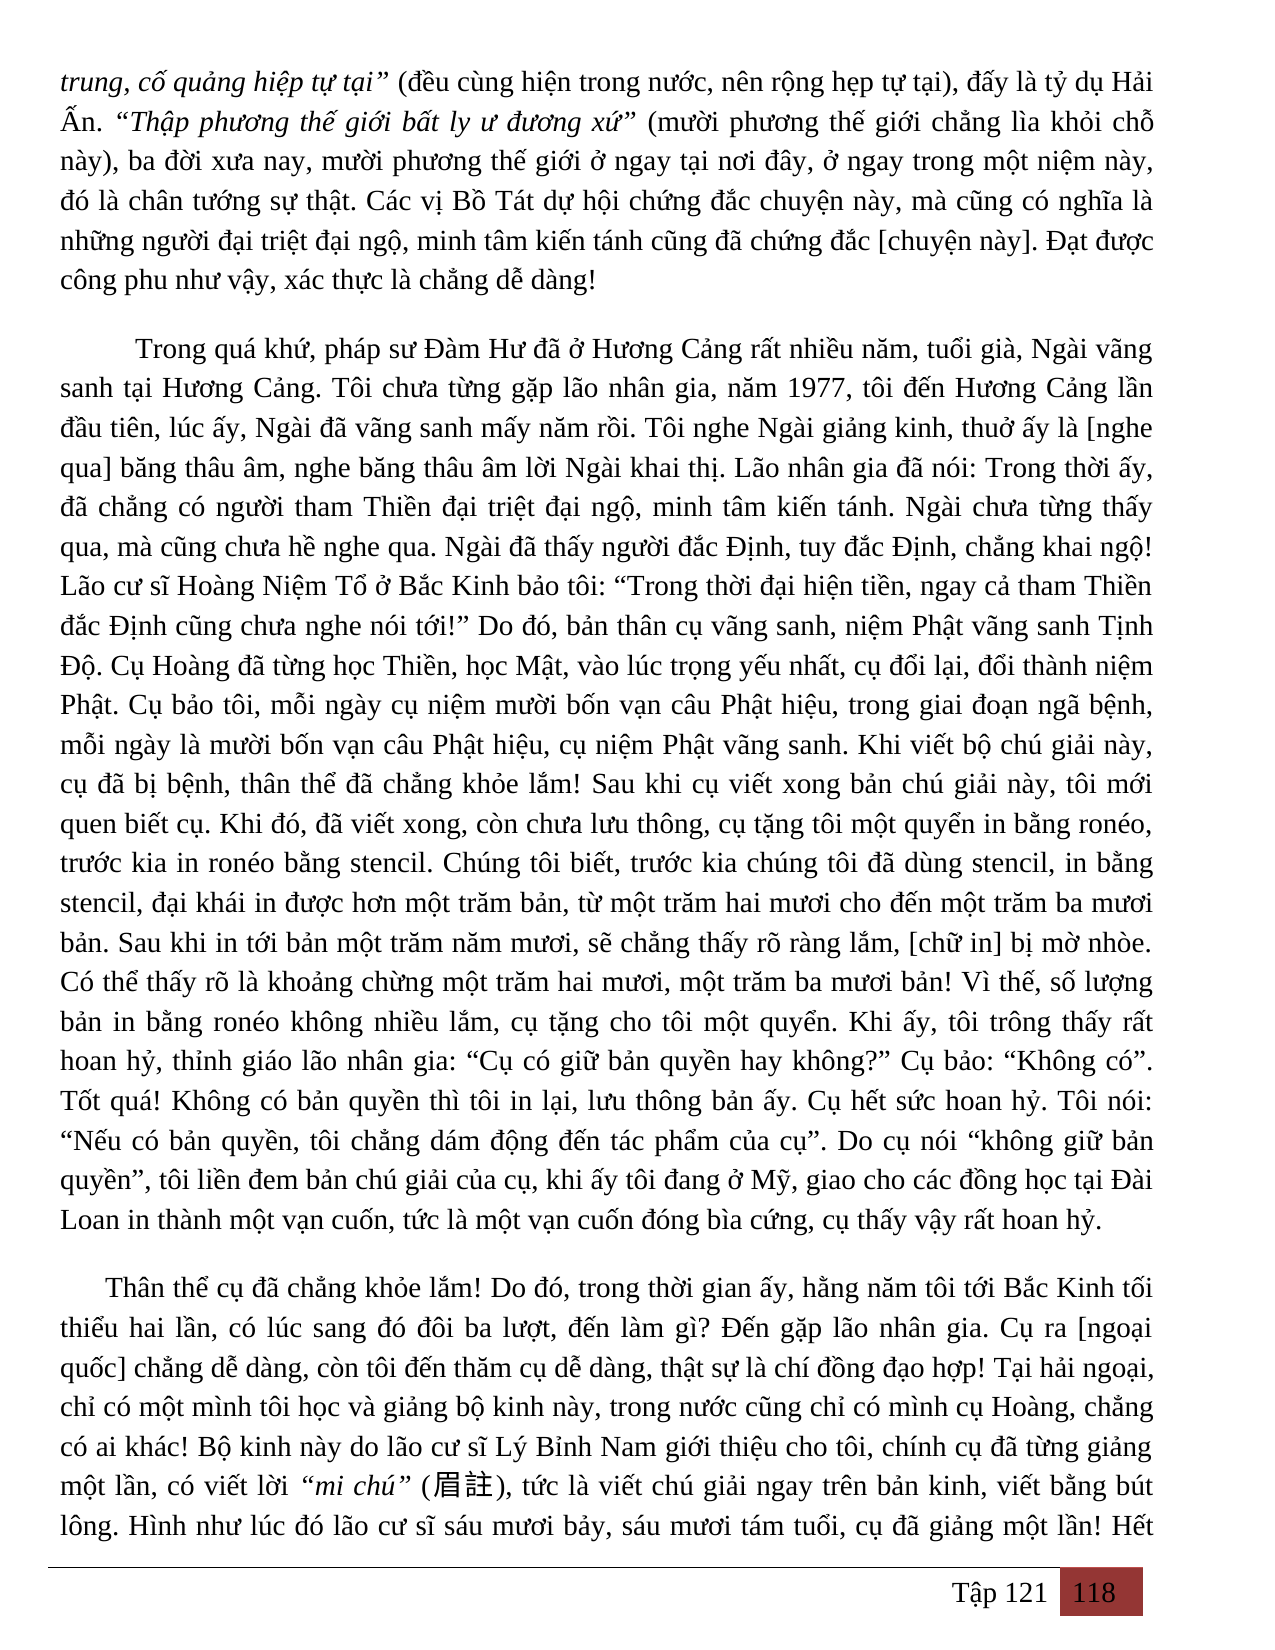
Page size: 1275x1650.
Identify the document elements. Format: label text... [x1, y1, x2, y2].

text Trong quá khứ, pháp sư Đàm Hư đã ở Hương Cảng rất nhiều năm, tuổi già, Ngài vãng sanh tại Hương Cảng. Tôi chưa từng gặp lão nhân gia, năm 1977, tôi đến Hương Cảng lần đầu tiên, lúc ấy, Ngài đã vãng sanh mấy năm rồi. Tôi nghe Ngài giảng kinh, thuở ấy là [nghe qua] băng thâu âm, nghe băng thâu âm lời Ngài khai thị. Lão nhân gia đã nói: Trong thời ấy, đã chẳng có người tham Thiền đại triệt đại ngộ, minh tâm kiến tánh. Ngài chưa từng thấy qua, mà cũng chưa hề nghe qua. Ngài đã thấy người đắc Định, tuy đắc Định, chẳng khai ngộ! Lão cư sĩ Hoàng Niệm Tổ ở Bắc Kinh bảo tôi: “Trong thời đại hiện tiền, ngay cả tham Thiền đắc Định cũng chưa nghe nói tới!” Do đó, bản thân cụ vãng sanh, niệm Phật vãng sanh Tịnh Độ. Cụ Hoàng đã từng học Thiền, học Mật, vào lúc trọng yếu nhất, cụ đổi lại, đổi thành niệm Phật. Cụ bảo tôi, mỗi ngày cụ niệm mười bốn vạn câu Phật hiệu, trong giai đoạn ngã bệnh, mỗi ngày là mười bốn vạn câu Phật hiệu, cụ niệm Phật vãng sanh. Khi viết bộ chú giải này, cụ đã bị bệnh, thân thể đã chẳng khỏe lắm! Sau khi cụ viết xong bản chú giải này, tôi mới quen biết cụ. Khi đó, đã viết xong, còn chưa lưu thông, cụ tặng tôi một quyển in bằng ronéo, trước kia in ronéo bằng stencil. Chúng tôi biết, trước kia chúng tôi đã dùng stencil, in bằng stencil, đại khái in được hơn một trăm bản, từ một trăm hai mươi cho đến một trăm ba mươi bản. Sau khi in tới bản một trăm năm mươi, sẽ chẳng thấy rõ ràng lắm, [chữ in] bị mờ nhòe. Có thể thấy rõ là khoảng chừng một trăm hai mươi, một trăm ba mươi bản! Vì thế, số lượng bản in bằng ronéo không nhiều lắm, cụ tặng cho tôi một quyển. Khi ấy, tôi trông thấy rất hoan hỷ, thỉnh giáo lão nhân gia: “Cụ có giữ bản quyền hay không?” Cụ bảo: “Không có”. Tốt quá! Không có bản quyền thì tôi in lại, lưu thông bản ấy. Cụ hết sức hoan hỷ. Tôi nói: “Nếu có bản quyền, tôi chẳng dám động đến tác phẩm của cụ”. Do cụ nói “không giữ bản quyền”, tôi liền đem bản chú giải của cụ, khi ấy tôi đang ở Mỹ, giao cho các đồng học tại Đài Loan in thành một vạn cuốn, tức là một vạn cuốn đóng bìa cứng, cụ thấy vậy rất hoan hỷ. [60, 327, 1155, 1237]
